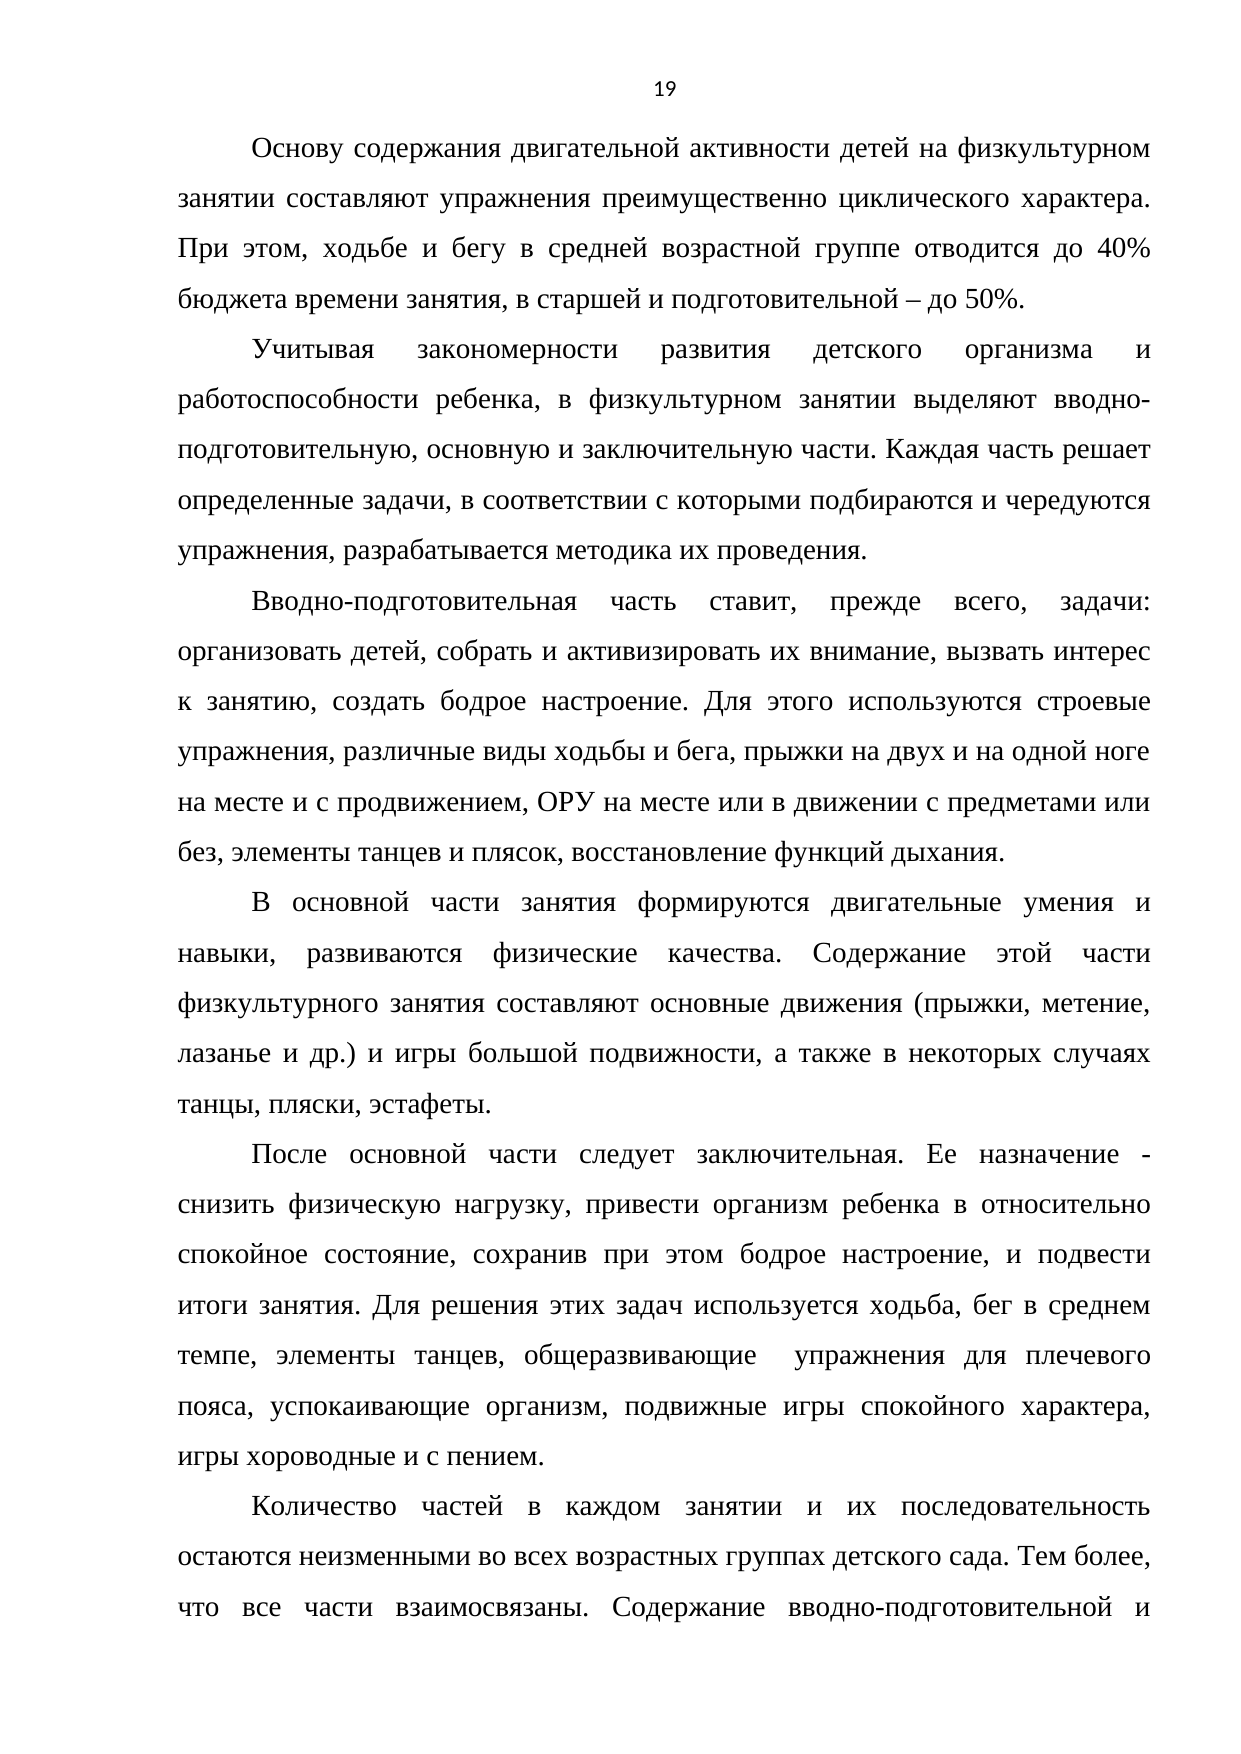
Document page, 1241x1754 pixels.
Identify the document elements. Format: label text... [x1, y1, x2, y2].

text Учитывая закономерности развития детского организма и работоспособности ребенка, в физкультурном занятии выделяют вводно-подготовительную, основную и заключительную части. Каждая часть решает определенные задачи, в соответствии с которыми подбираются и чередуются упражнения, разрабатывается методика их проведения. [177, 331, 1152, 566]
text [177, 1488, 1152, 1622]
text Основу содержания двигательной активности детей на физкультурном занятии составляют упражнения преимущественно циклического характера. При этом, ходьбе и бегу в средней возрастной группе отводится до 40% бюджета времени занятия, в старшей и подготовительной – до 50%. [177, 130, 1152, 314]
text В основной части занятия формируются двигательные умения и навыки, развиваются физические качества. Содержание этой части физкультурного занятия составляют основные движения (прыжки, метение, лазанье и др.) и игры большой подвижности, а также в некоторых случаях танцы, пляски, эстафеты. [177, 884, 1152, 1119]
text После основной части следует заключительная. Ее назначение - снизить физическую нагрузку, привести организм ребенка в относительно спокойное состояние, сохранив при этом бодрое настроение, и подвести итоги занятия. Для решения этих задач используется ходьба, бег в среднем темпе, элементы танцев, общеразвивающие упражнения для плечевого пояса, успокаивающие организм, подвижные игры спокойного характера, игры хороводные и с пением. [177, 1136, 1152, 1471]
text Вводно-подготовительная часть ставит, прежде всего, задачи: организовать детей, собрать и активизировать их внимание, вызвать интерес к занятию, создать бодрое настроение. Для этого используются строевые упражнения, различные виды ходьбы и бега, прыжки на двух и на одной ноге на месте и с продвижением, ОРУ на месте или в движении с предметами или без, элементы танцев и плясок, восстановление функций дыхания. [177, 583, 1152, 868]
